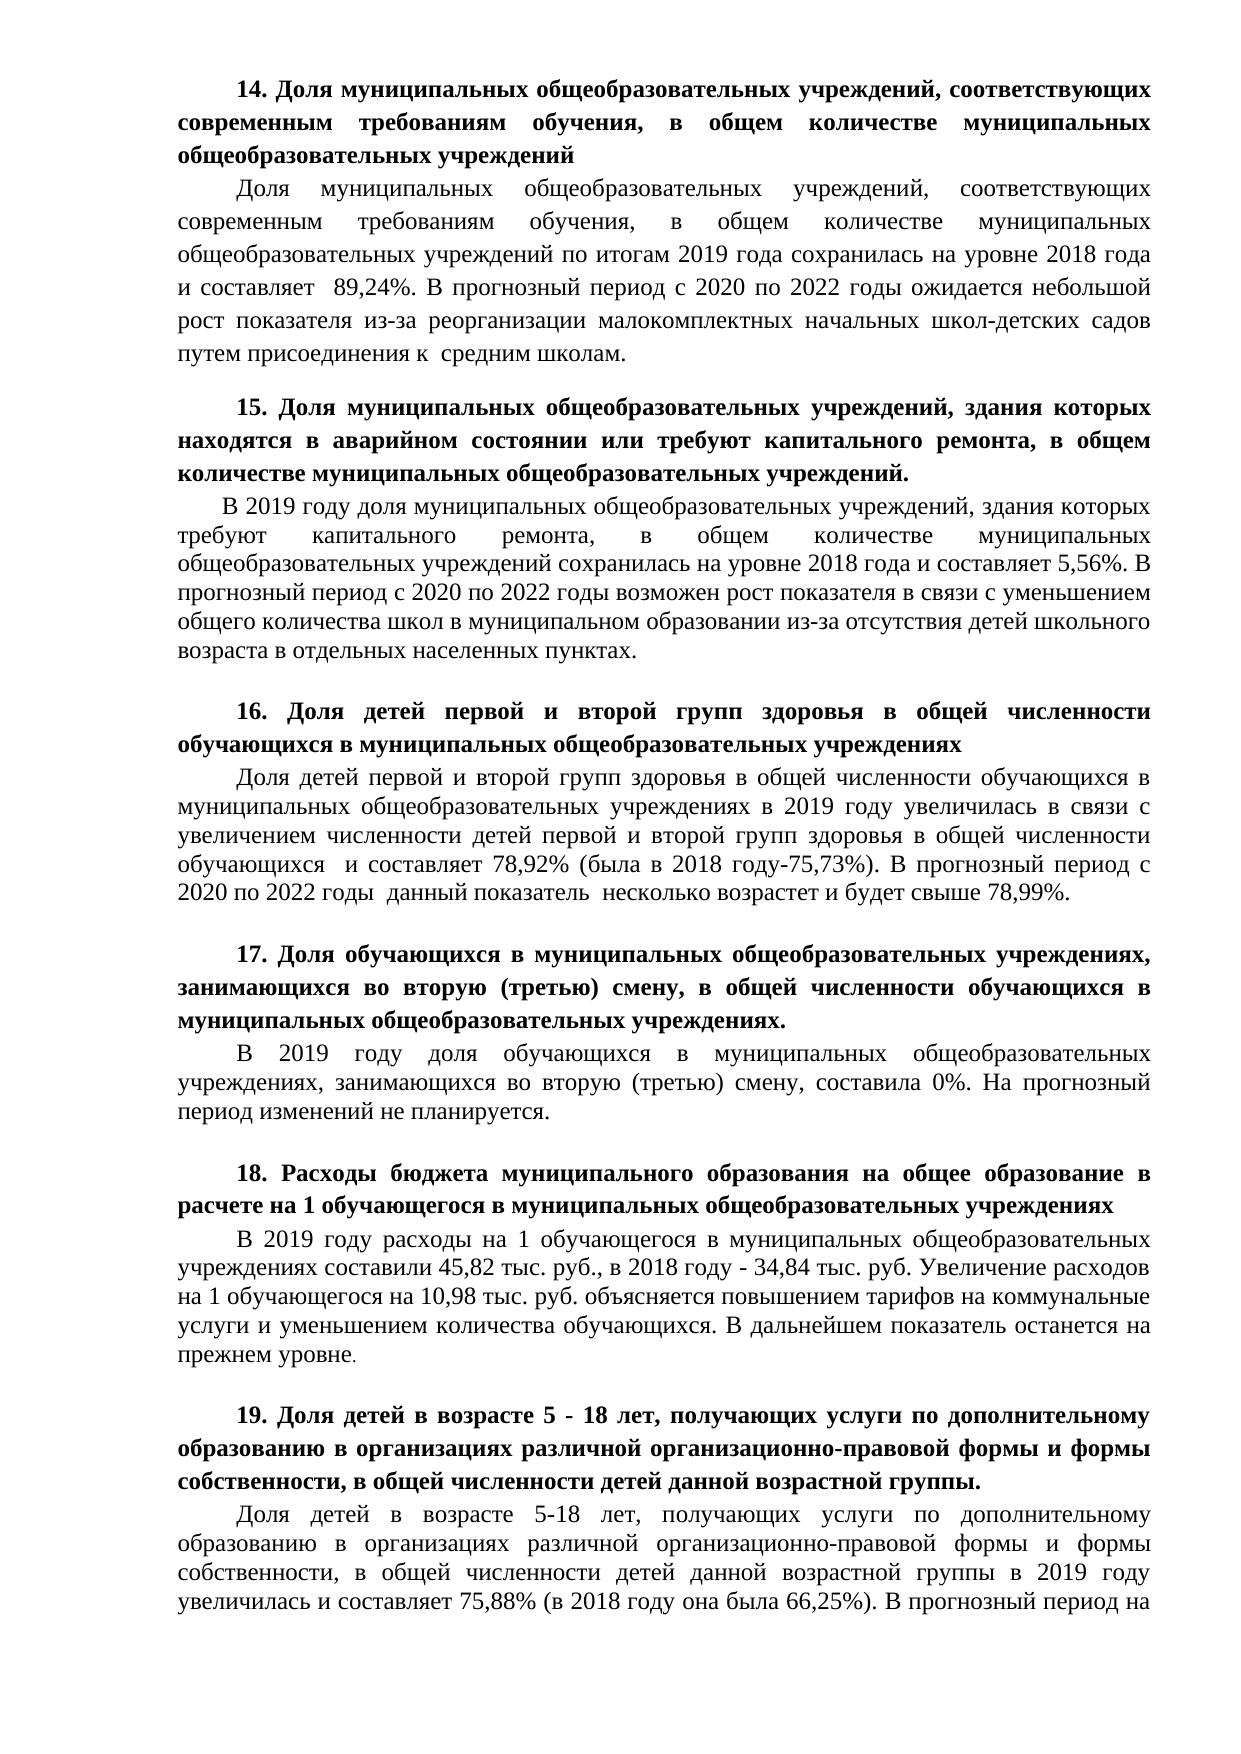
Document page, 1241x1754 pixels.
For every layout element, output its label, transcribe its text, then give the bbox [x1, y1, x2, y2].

text 16. Доля детей первой и второй групп здоровья в общей численности обучающихся в муниципальных общеобразовательных учреждениях [177, 696, 1152, 758]
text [177, 1499, 1152, 1614]
text 14. Доля муниципальных общеобразовательных учреждений, соответствующих современным требованиям обучения, в общем количестве муниципальных общеобразовательных учреждений [177, 74, 1152, 169]
text В 2019 году расходы на 1 обучающегося в муниципальных общеобразовательных учреждениях составили 45,82 тыс. руб., в 2018 году - 34,84 тыс. руб. Увеличение расходов на 1 обучающегося на 10,98 тыс. руб. объясняется повышением тарифов на коммунальные услуги и уменьшением количества обучающихся. В дальнейшем показатель останется на прежнем уровне. [177, 1224, 1152, 1367]
text Доля муниципальных общеобразовательных учреждений, соответствующих современным требованиям обучения, в общем количестве муниципальных общеобразовательных учреждений по итогам 2019 года сохранилась на уровне 2018 года и составляет 89,24%. В прогнозный период с 2020 по 2022 годы ожидается небольшой рост показателя из-за реорганизации малокомплектных начальных школ-детских садов путем присоединения к средним школам. [177, 173, 1152, 367]
text В 2019 году доля муниципальных общеобразовательных учреждений, здания которых требуют капитального ремонта, в общем количестве муниципальных общеобразовательных учреждений сохранилась на уровне 2018 года и составляет 5,56%. В прогнозный период с 2020 по 2022 годы возможен рост показателя в связи с уменьшением общего количества школ в муниципальном образовании из-за отсутствия детей школьного возраста в отдельных населенных пунктах. [177, 491, 1152, 663]
text В 2019 году доля обучающихся в муниципальных общеобразовательных учреждениях, занимающихся во вторую (третью) смену, составила 0%. На прогнозный период изменений не планируется. [177, 1038, 1152, 1124]
text 19. Доля детей в возрасте 5 - 18 лет, получающих услуги по дополнительному образованию в организациях различной организационно-правовой формы и формы собственности, в общей численности детей данной возрастной группы. [177, 1400, 1152, 1495]
text 18. Расходы бюджета муниципального образования на общее образование в расчете на 1 обучающегося в муниципальных общеобразовательных учреждениях [177, 1158, 1152, 1219]
text 15. Доля муниципальных общеобразовательных учреждений, здания которых находятся в аварийном состоянии или требуют капитального ремонта, в общем количестве муниципальных общеобразовательных учреждений. [177, 392, 1152, 487]
text Доля детей первой и второй групп здоровья в общей численности обучающихся в муниципальных общеобразовательных учреждениях в 2019 году увеличилась в связи с увеличением численности детей первой и второй групп здоровья в общей численности обучающихся и составляет 78,92% (была в 2018 году-75,73%). В прогнозный период с 2020 по 2022 годы данный показатель несколько возрастет и будет свыше 78,99%. [177, 762, 1152, 906]
text 17. Доля обучающихся в муниципальных общеобразовательных учреждениях, занимающихся во вторую (третью) смену, в общей численности обучающихся в муниципальных общеобразовательных учреждениях. [177, 939, 1152, 1034]
